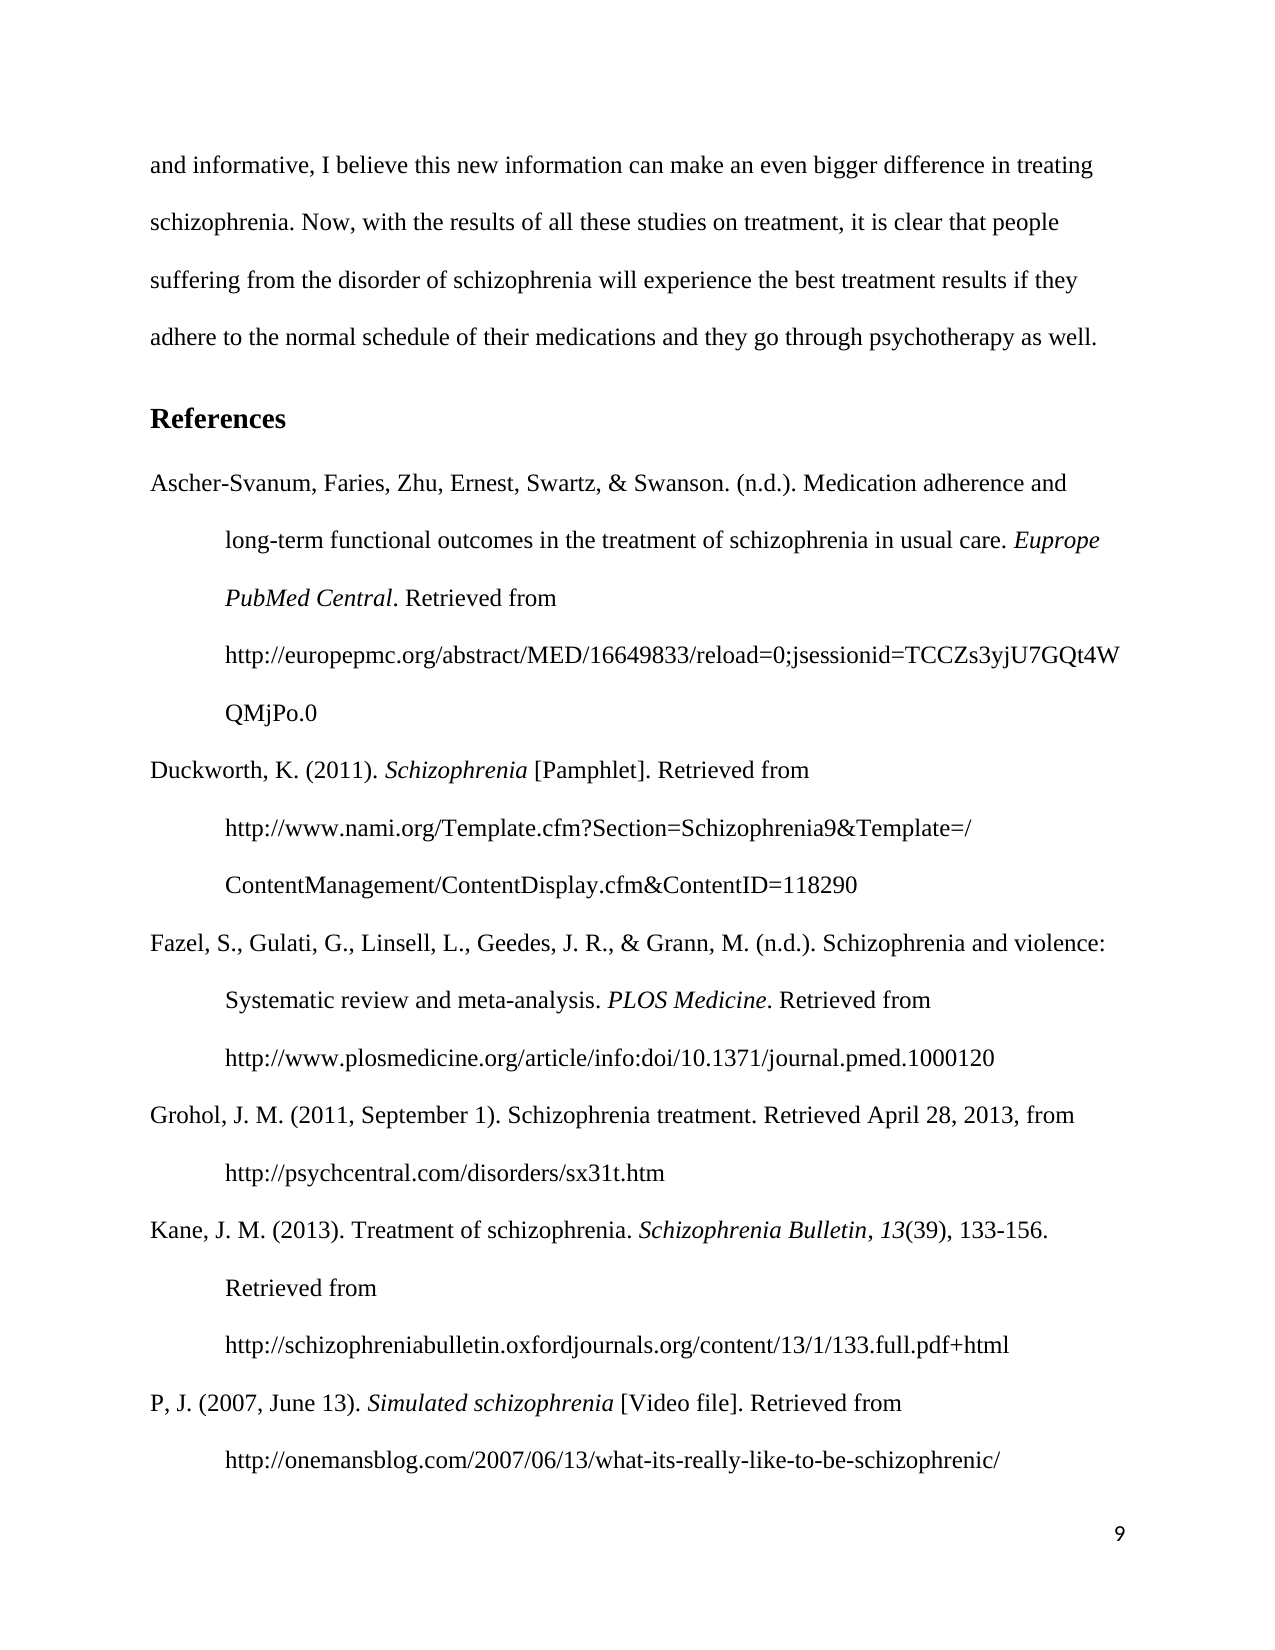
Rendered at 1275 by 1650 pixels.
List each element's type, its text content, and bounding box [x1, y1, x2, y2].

text Fazel, S., Gulati, G., Linsell, L., Geedes, J. R., & Grann, M. (n.d.). Schizophrenia and violence: Systematic review and meta-analysis. PLOS Medicine. Retrieved from http://www.plosmedicine.org/article/info:doi/10.1371/journal.pmed.1000120 [150, 928, 1125, 1072]
text Duckworth, K. (2011). Schizophrenia [Pamphlet]. Retrieved from http://www.nami.org/Template.cfm?Section=Schizophrenia9&Template=/ContentManagement/ContentDisplay.cfm&ContentID=118290 [150, 755, 1125, 899]
text P, J. (2007, June 13). Simulated schizophrenia [Video file]. Retrieved from http://onemansblog.com/2007/06/13/what-its-really-like-to-be-schizophrenic/ [150, 1388, 1125, 1474]
text Grohol, J. M. (2011, September 1). Schizophrenia treatment. Retrieved April 28, 2013, from http://psychcentral.com/disorders/sx31t.htm [150, 1100, 1125, 1187]
text References [150, 401, 1125, 434]
text Kane, J. M. (2013). Treatment of schizophrenia. Schizophrenia Bulletin, 13(39), 133-156. Retrieved from http://schizophreniabulletin.oxfordjournals.org/content/13/1/133.full.pdf+html [150, 1215, 1125, 1359]
text Ascher-Svanum, Faries, Zhu, Ernest, Swartz, & Swanson. (n.d.). Medication adherence and long-term functional outcomes in the treatment of schizophrenia in usual care. Euprope PubMed Central. Retrieved from http://europepmc.org/abstract/MED/16649833/reload=0;jsessionid=TCCZs3yjU7GQt4WQMjPo.0 [150, 468, 1125, 727]
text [150, 150, 1125, 351]
